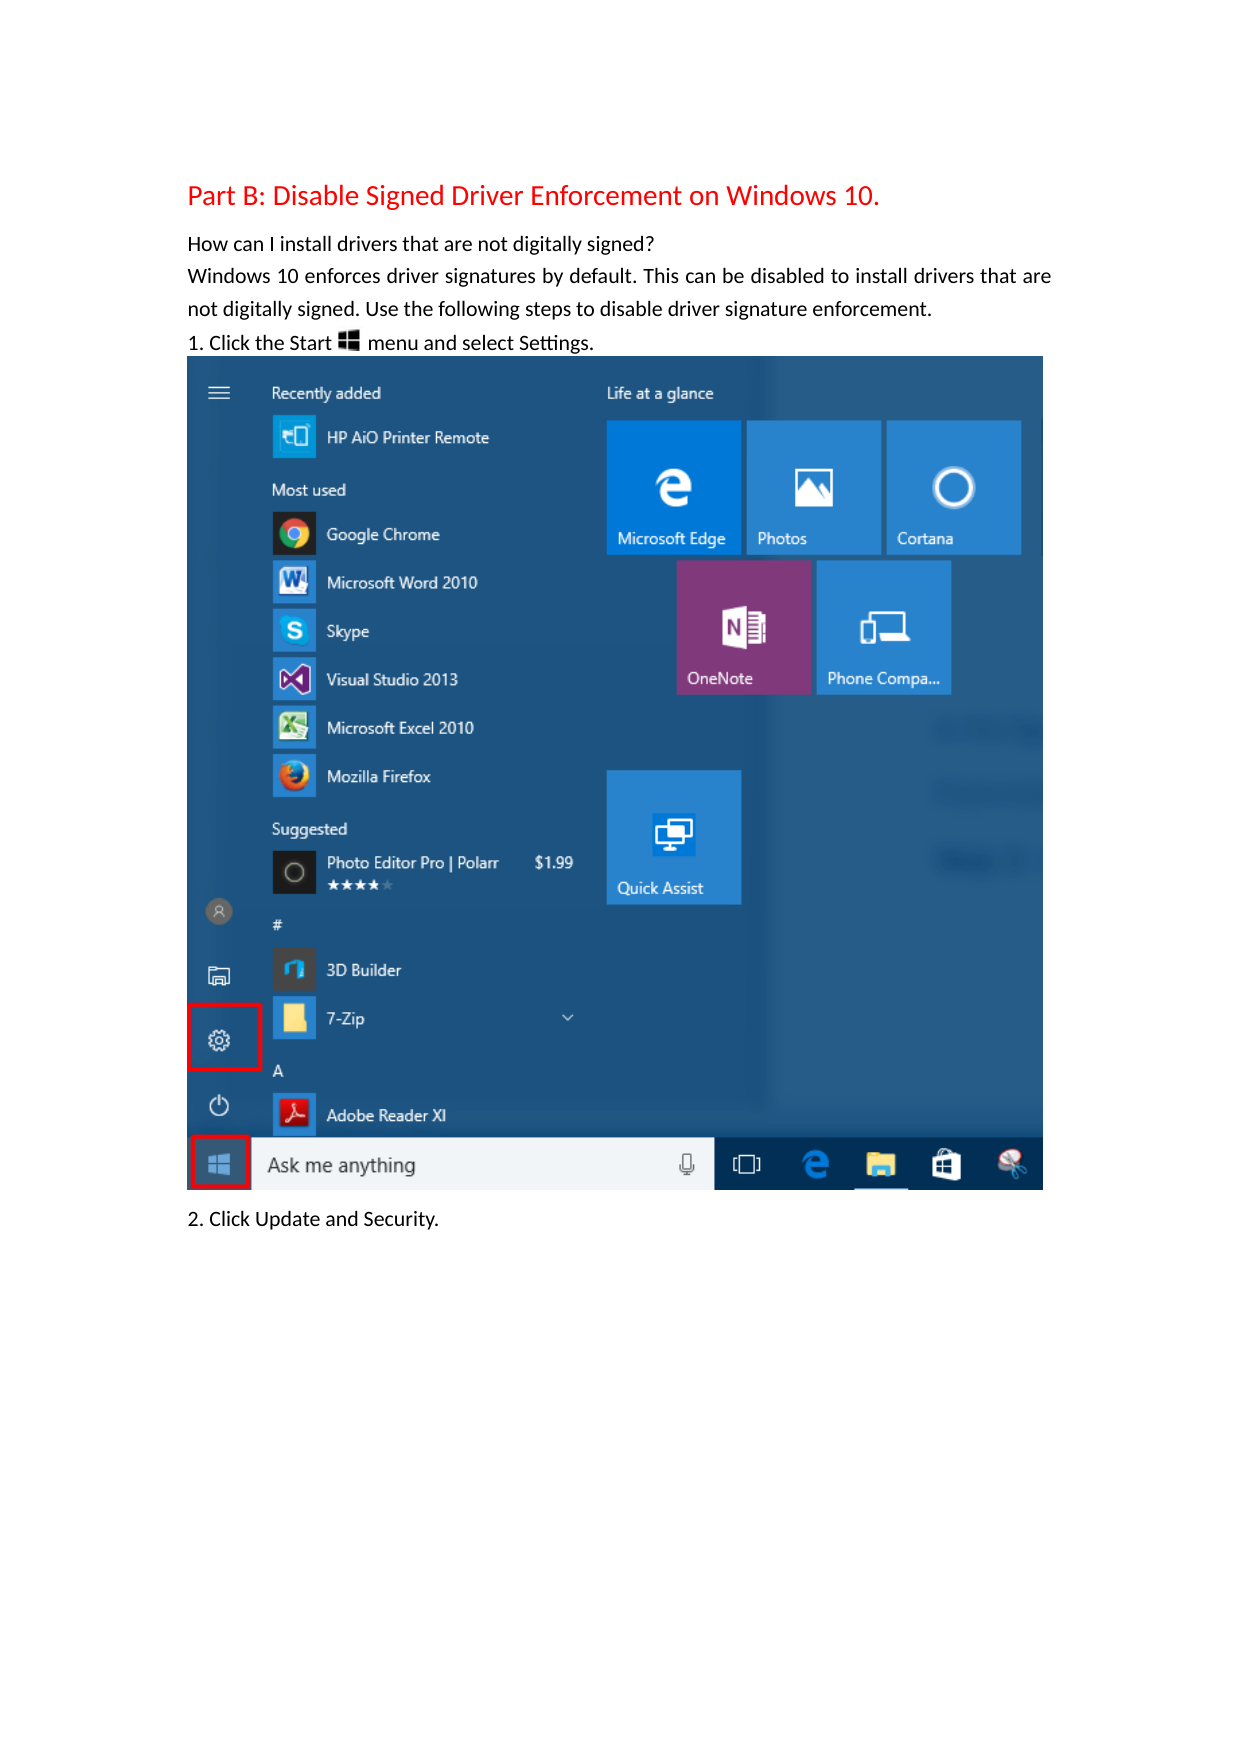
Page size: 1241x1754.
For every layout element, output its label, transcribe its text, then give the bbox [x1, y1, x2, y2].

text How can I install drivers that are not digitally signed? [187, 227, 1053, 259]
text Part B: Disable Signed Driver Enforcement on Windows 10. [187, 162, 1053, 227]
picture [337, 325, 363, 351]
text Windows 10 enforces driver signatures by default. This can be disabled to install drivers that are not digitally signed. Use the following steps to disable driver signature enforcement. [187, 259, 1053, 324]
list Click Update and Security. [187, 1202, 1053, 1234]
picture [187, 356, 1043, 1190]
list Click the Start menu and select Settings. [187, 324, 1053, 357]
